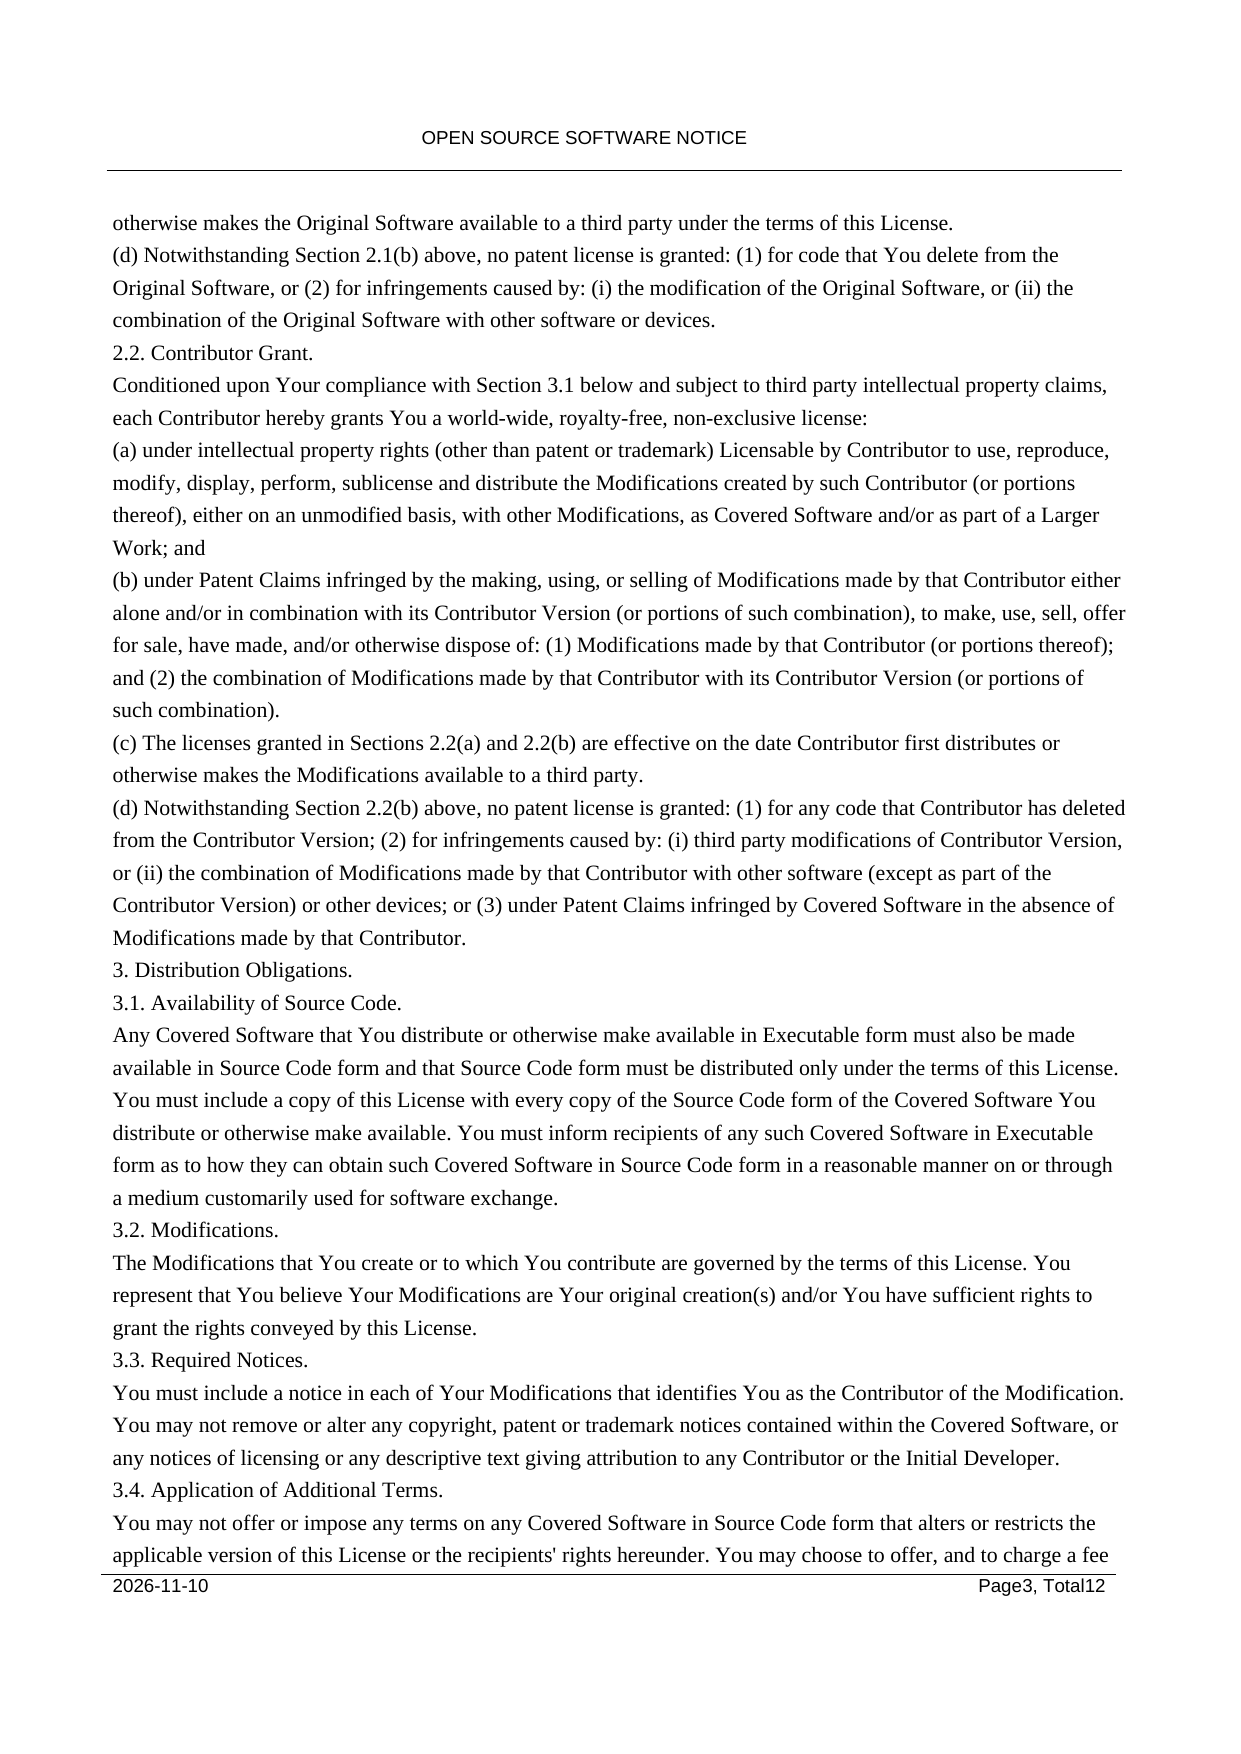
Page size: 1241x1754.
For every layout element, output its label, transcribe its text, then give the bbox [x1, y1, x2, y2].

text (c) The licenses granted in Sections 2.2(a) and 2.2(b) are effective on the date Contributor first distributes or otherwise makes the Modifications available to a third party. [112, 726, 1128, 791]
text 3. Distribution Obligations. [112, 954, 1128, 986]
text Any Covered Software that You distribute or otherwise make available in Executable form must also be made available in Source Code form and that Source Code form must be distributed only under the terms of this License. You must include a copy of this License with every copy of the Source Code form of the Covered Software You distribute or otherwise make available. You must inform recipients of any such Covered Software in Executable form as to how they can obtain such Covered Software in Source Code form in a reasonable manner on or through a medium customarily used for software exchange. [112, 1019, 1128, 1214]
text You must include a notice in each of Your Modifications that identifies You as the Contributor of the Modification. You may not remove or alter any copyright, patent or trademark notices contained within the Covered Software, or any notices of licensing or any descriptive text giving attribution to any Contributor or the Initial Developer. [112, 1376, 1128, 1474]
text Conditioned upon Your compliance with Section 3.1 below and subject to third party intellectual property claims, each Contributor hereby grants You a world-wide, royalty-free, non-exclusive license: [112, 369, 1128, 434]
text 3.4. Application of Additional Terms. [112, 1474, 1128, 1506]
text (d) Notwithstanding Section 2.2(b) above, no patent license is granted: (1) for any code that Contributor has deleted from the Contributor Version; (2) for infringements caused by: (i) third party modifications of Contributor Version, or (ii) the combination of Modifications made by that Contributor with other software (except as part of the Contributor Version) or other devices; or (3) under Patent Claims infringed by Covered Software in the absence of Modifications made by that Contributor. [112, 791, 1128, 954]
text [112, 1506, 1128, 1571]
text 2.2. Contributor Grant. [112, 336, 1128, 369]
text 3.3. Required Notices. [112, 1344, 1128, 1376]
text (a) under intellectual property rights (other than patent or trademark) Licensable by Contributor to use, reproduce, modify, display, perform, sublicense and distribute the Modifications created by such Contributor (or portions thereof), either on an unmodified basis, with other Modifications, as Covered Software and/or as part of a Larger Work; and [112, 434, 1128, 564]
text (b) under Patent Claims infringed by the making, using, or selling of Modifications made by that Contributor either alone and/or in combination with its Contributor Version (or portions of such combination), to make, use, sell, offer for sale, have made, and/or otherwise dispose of: (1) Modifications made by that Contributor (or portions thereof); and (2) the combination of Modifications made by that Contributor with its Contributor Version (or portions of such combination). [112, 564, 1128, 726]
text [112, 206, 1128, 239]
text 3.1. Availability of Source Code. [112, 986, 1128, 1019]
text 3.2. Modifications. [112, 1214, 1128, 1246]
text The Modifications that You create or to which You contribute are governed by the terms of this License. You represent that You believe Your Modifications are Your original creation(s) and/or You have sufficient rights to grant the rights conveyed by this License. [112, 1246, 1128, 1344]
text (d) Notwithstanding Section 2.1(b) above, no patent license is granted: (1) for code that You delete from the Original Software, or (2) for infringements caused by: (i) the modification of the Original Software, or (ii) the combination of the Original Software with other software or devices. [112, 239, 1128, 336]
